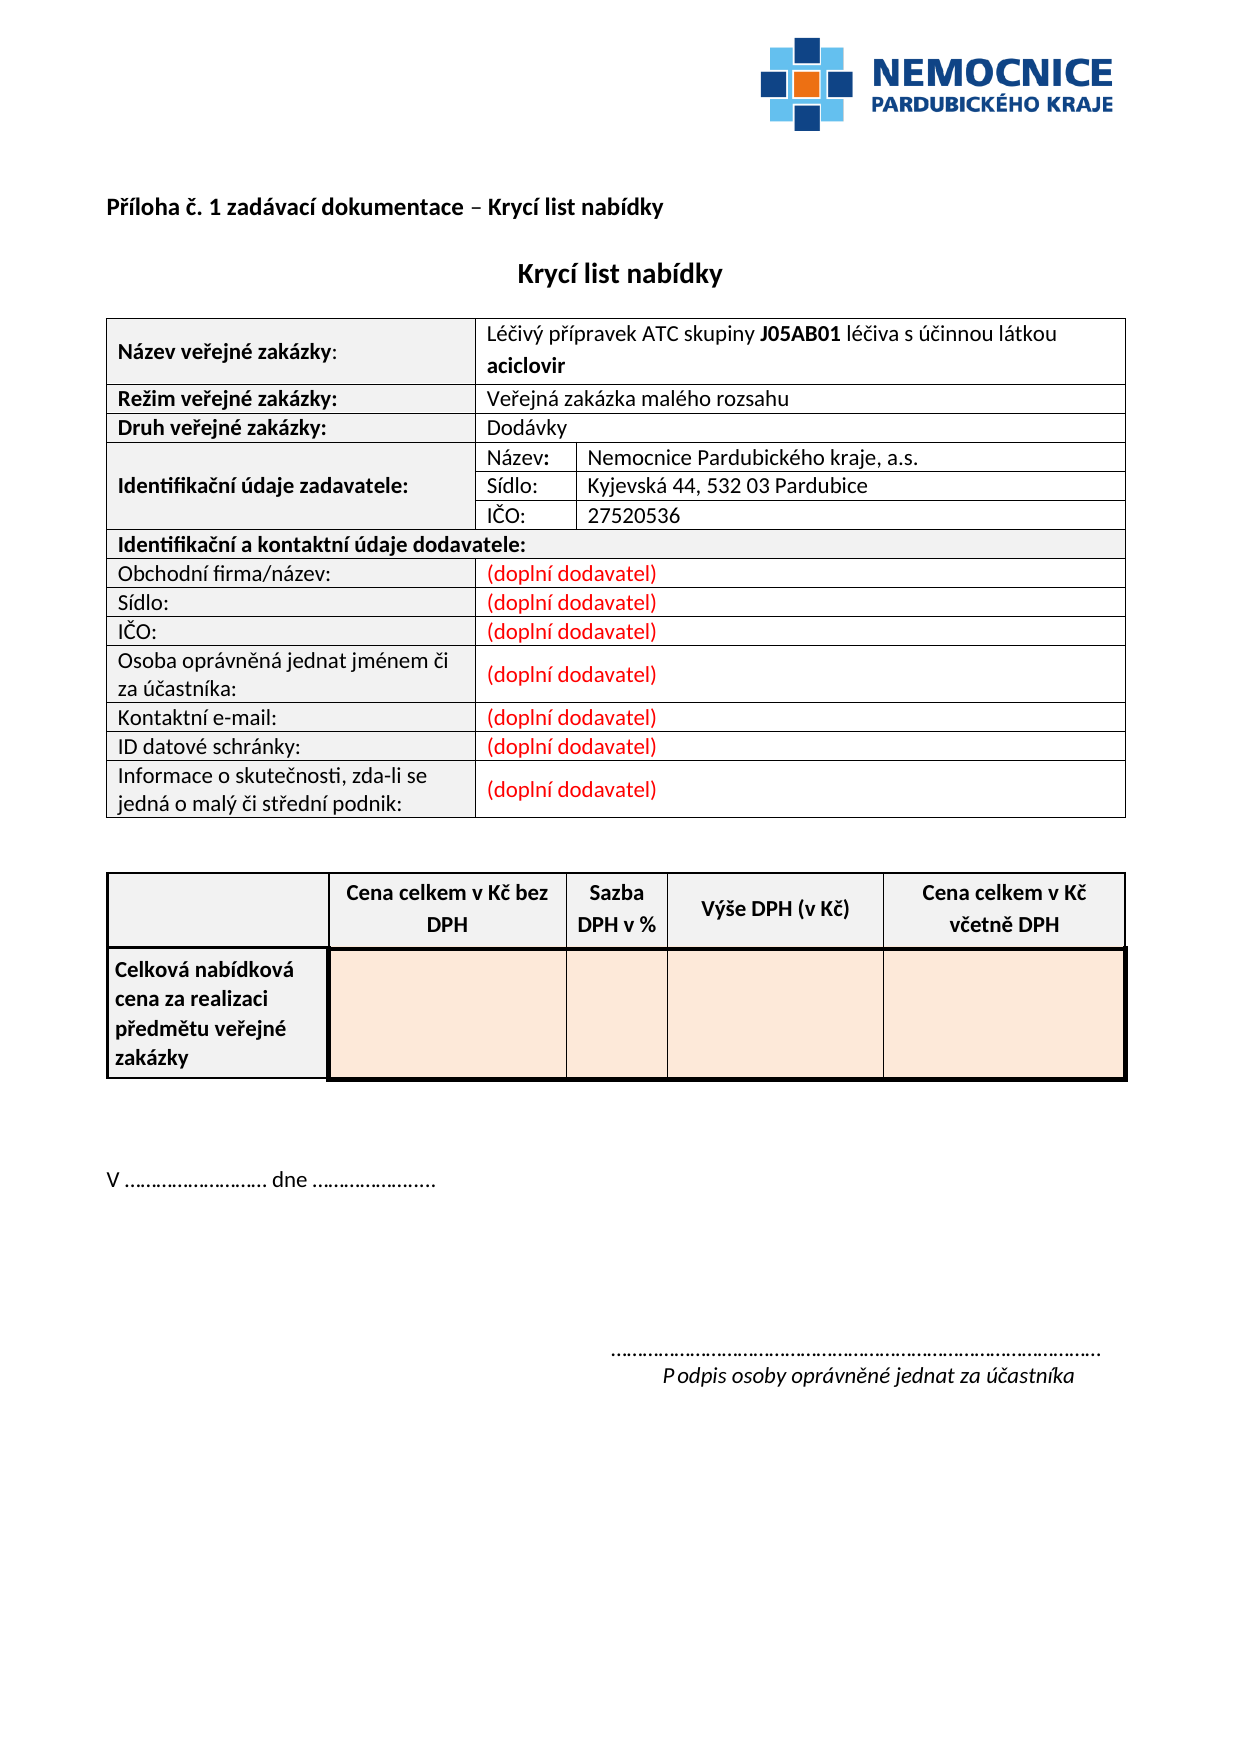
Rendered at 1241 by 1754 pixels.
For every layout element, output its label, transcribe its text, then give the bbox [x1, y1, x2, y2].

table_cell (doplní dodavatel) [476, 761, 1125, 817]
table_cell (doplní dodavatel) [476, 703, 1125, 731]
table_cell Kontaktní e-mail: [107, 703, 475, 731]
table_cell [668, 951, 883, 1077]
table_cell (doplní dodavatel) [476, 617, 1125, 645]
table_cell Veřejná zakázka malého rozsahu [476, 385, 1125, 412]
table_cell Nemocnice Pardubického kraje, a.s. [577, 443, 1125, 471]
text Podpis osoby oprávněné jednat za účastníka [106, 1362, 1134, 1390]
table_cell [884, 951, 1123, 1077]
table_cell IČO: [476, 501, 576, 529]
table_cell Režim veřejné zakázky: [107, 385, 475, 412]
text Krycí list nabídky [106, 255, 1134, 290]
table_cell Sídlo: [476, 472, 576, 500]
table_cell Informace o skutečnosti, zda-li se jedná o malý či střední podnik: [107, 761, 475, 817]
table_cell Osoba oprávněná jednat jménem či za účastníka: [107, 646, 475, 702]
table_cell IČO: [107, 617, 475, 645]
table_cell Identifikační a kontaktní údaje dodavatele: [107, 530, 1125, 558]
table_header Cena celkem v Kč bez DPH [330, 874, 566, 946]
table_cell Sídlo: [107, 588, 475, 616]
table_cell [567, 951, 667, 1077]
table_header Léčivý přípravek ATC skupiny J05AB01 léčiva s účinnou látkou aciclovir [476, 319, 1125, 383]
table_cell (doplní dodavatel) [476, 559, 1125, 587]
table_cell Obchodní firma/název: [107, 559, 475, 587]
table_cell [331, 951, 566, 1077]
table_cell (doplní dodavatel) [476, 588, 1125, 616]
table_header Výše DPH (v Kč) [668, 874, 883, 946]
table_cell Dodávky [476, 414, 1125, 442]
table_cell (doplní dodavatel) [476, 732, 1125, 760]
text Příloha č. 1 zadávací dokumentace – Krycí list nabídky [106, 191, 1134, 222]
table_header Sazba DPH v % [567, 874, 667, 946]
table_cell ID datové schránky: [107, 732, 475, 760]
text V ……………………… dne ………………..... [106, 1166, 1134, 1193]
table_cell (doplní dodavatel) [476, 646, 1125, 702]
table_cell Celková nabídková cena za realizaci předmětu veřejné zakázky [109, 949, 326, 1077]
picture [759, 37, 1113, 132]
table_header Cena celkem v Kč včetně DPH [884, 874, 1124, 946]
table_header Název veřejné zakázky: [107, 319, 475, 383]
table_cell 27520536 [577, 501, 1125, 529]
text ………………………………………………………………………………… [106, 1334, 1134, 1362]
table_header [109, 874, 328, 946]
table_cell Druh veřejné zakázky: [107, 414, 475, 442]
table_cell Identifikační údaje zadavatele: [107, 443, 475, 529]
table_cell Kyjevská 44, 532 03 Pardubice [577, 472, 1125, 500]
table_cell Název: [476, 443, 576, 471]
